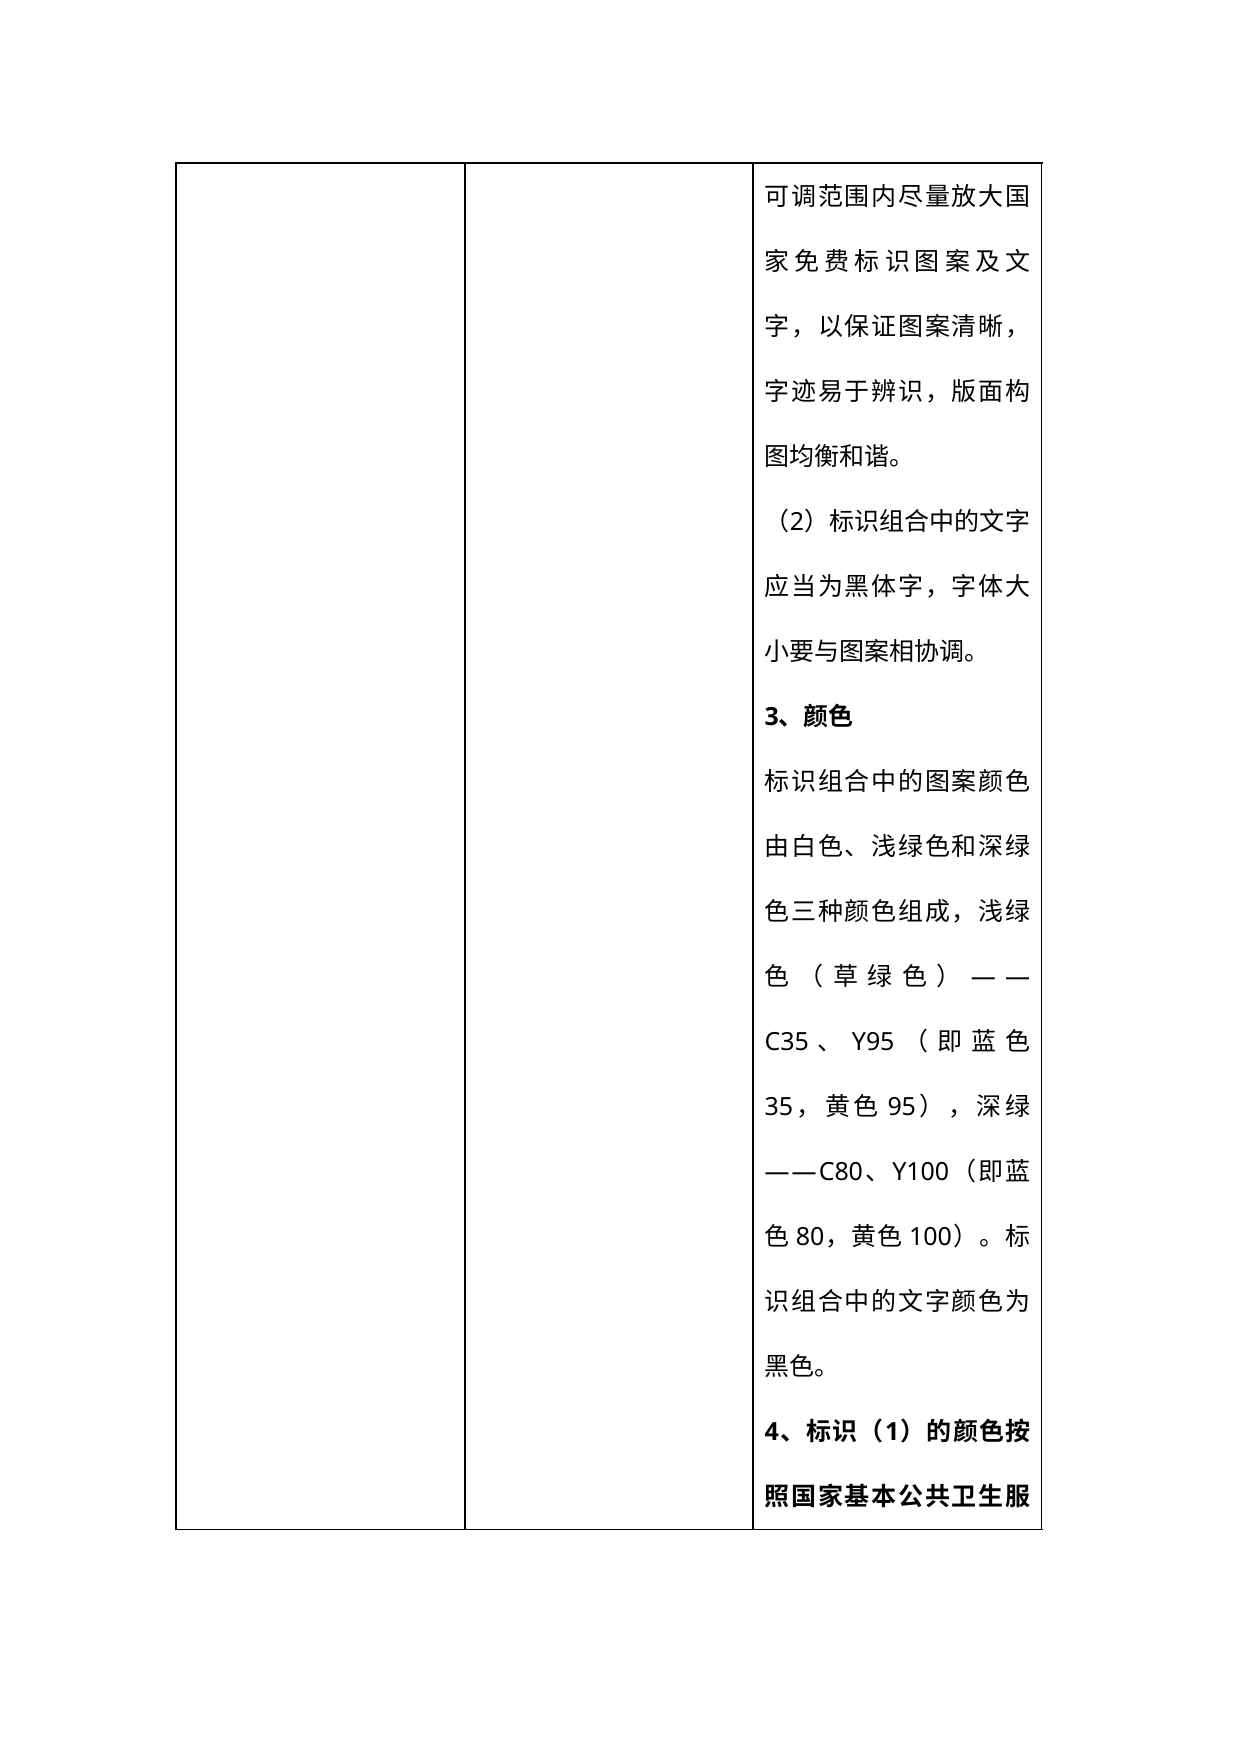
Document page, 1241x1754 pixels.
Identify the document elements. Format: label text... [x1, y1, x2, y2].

table_cell 1 [177, 164, 464, 1528]
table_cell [754, 164, 1041, 1528]
table_cell [466, 164, 752, 1528]
